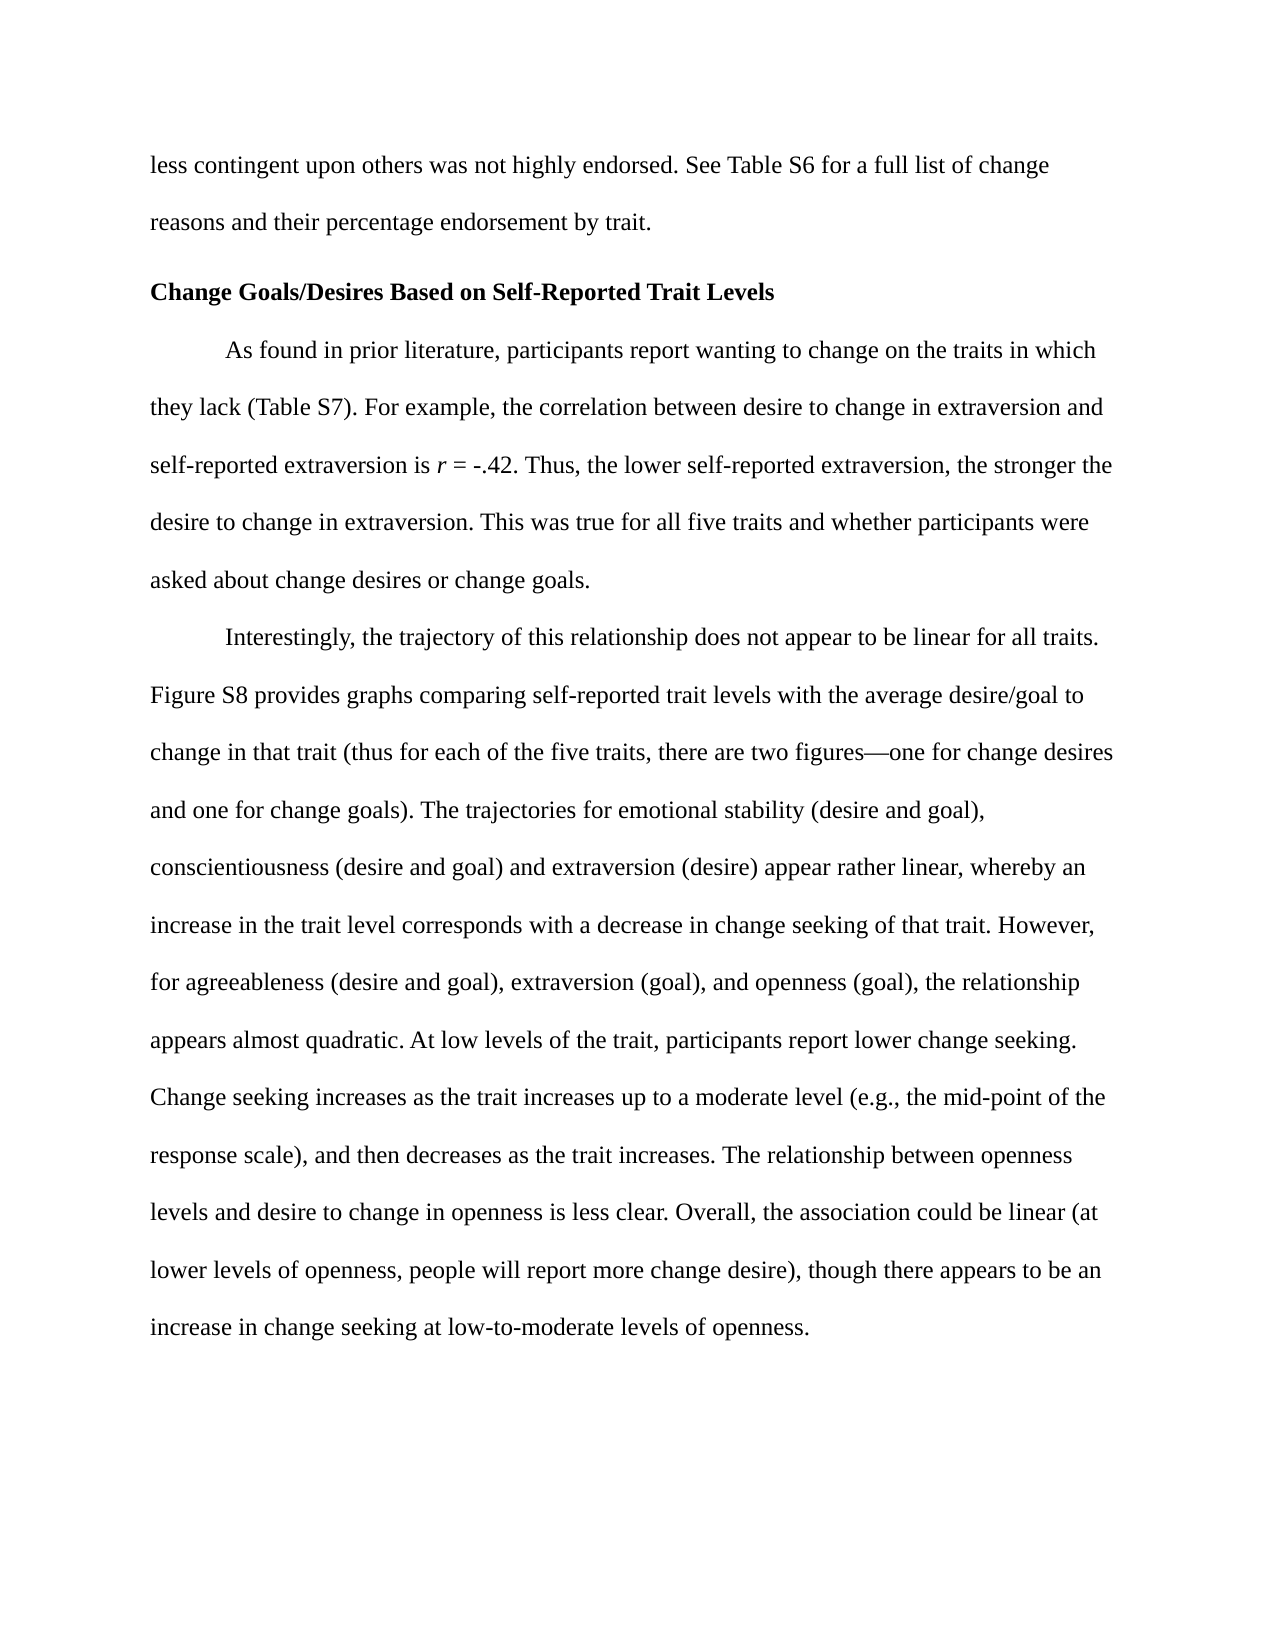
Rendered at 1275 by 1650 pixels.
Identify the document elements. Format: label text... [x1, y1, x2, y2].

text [150, 150, 1125, 236]
text Interestingly, the trajectory of this relationship does not appear to be linear for all traits. Figure S8 provides graphs comparing self-reported trait levels with the average desire/goal to change in that trait (thus for each of the five traits, there are two figures—one for change desires and one for change goals). The trajectories for emotional stability (desire and goal), conscientiousness (desire and goal) and extraversion (desire) appear rather linear, whereby an increase in the trait level corresponds with a decrease in change seeking of that trait. However, for agreeableness (desire and goal), extraversion (goal), and openness (goal), the relationship appears almost quadratic. At low levels of the trait, participants report lower change seeking. Change seeking increases as the trait increases up to a moderate level (e.g., the mid-point of the response scale), and then decreases as the trait increases. The relationship between openness levels and desire to change in openness is less clear. Overall, the association could be linear (at lower levels of openness, people will report more change desire), though there appears to be an increase in change seeking at low-to-moderate levels of openness. [150, 622, 1125, 1341]
text Change Goals/Desires Based on Self-Reported Trait Levels [150, 277, 1125, 306]
text As found in prior literature, participants report wanting to change on the traits in which they lack (Table S7). For example, the correlation between desire to change in extraversion and self-reported extraversion is r = -.42. Thus, the lower self-reported extraversion, the stronger the desire to change in extraversion. This was true for all five traits and whether participants were asked about change desires or change goals. [150, 335, 1125, 594]
